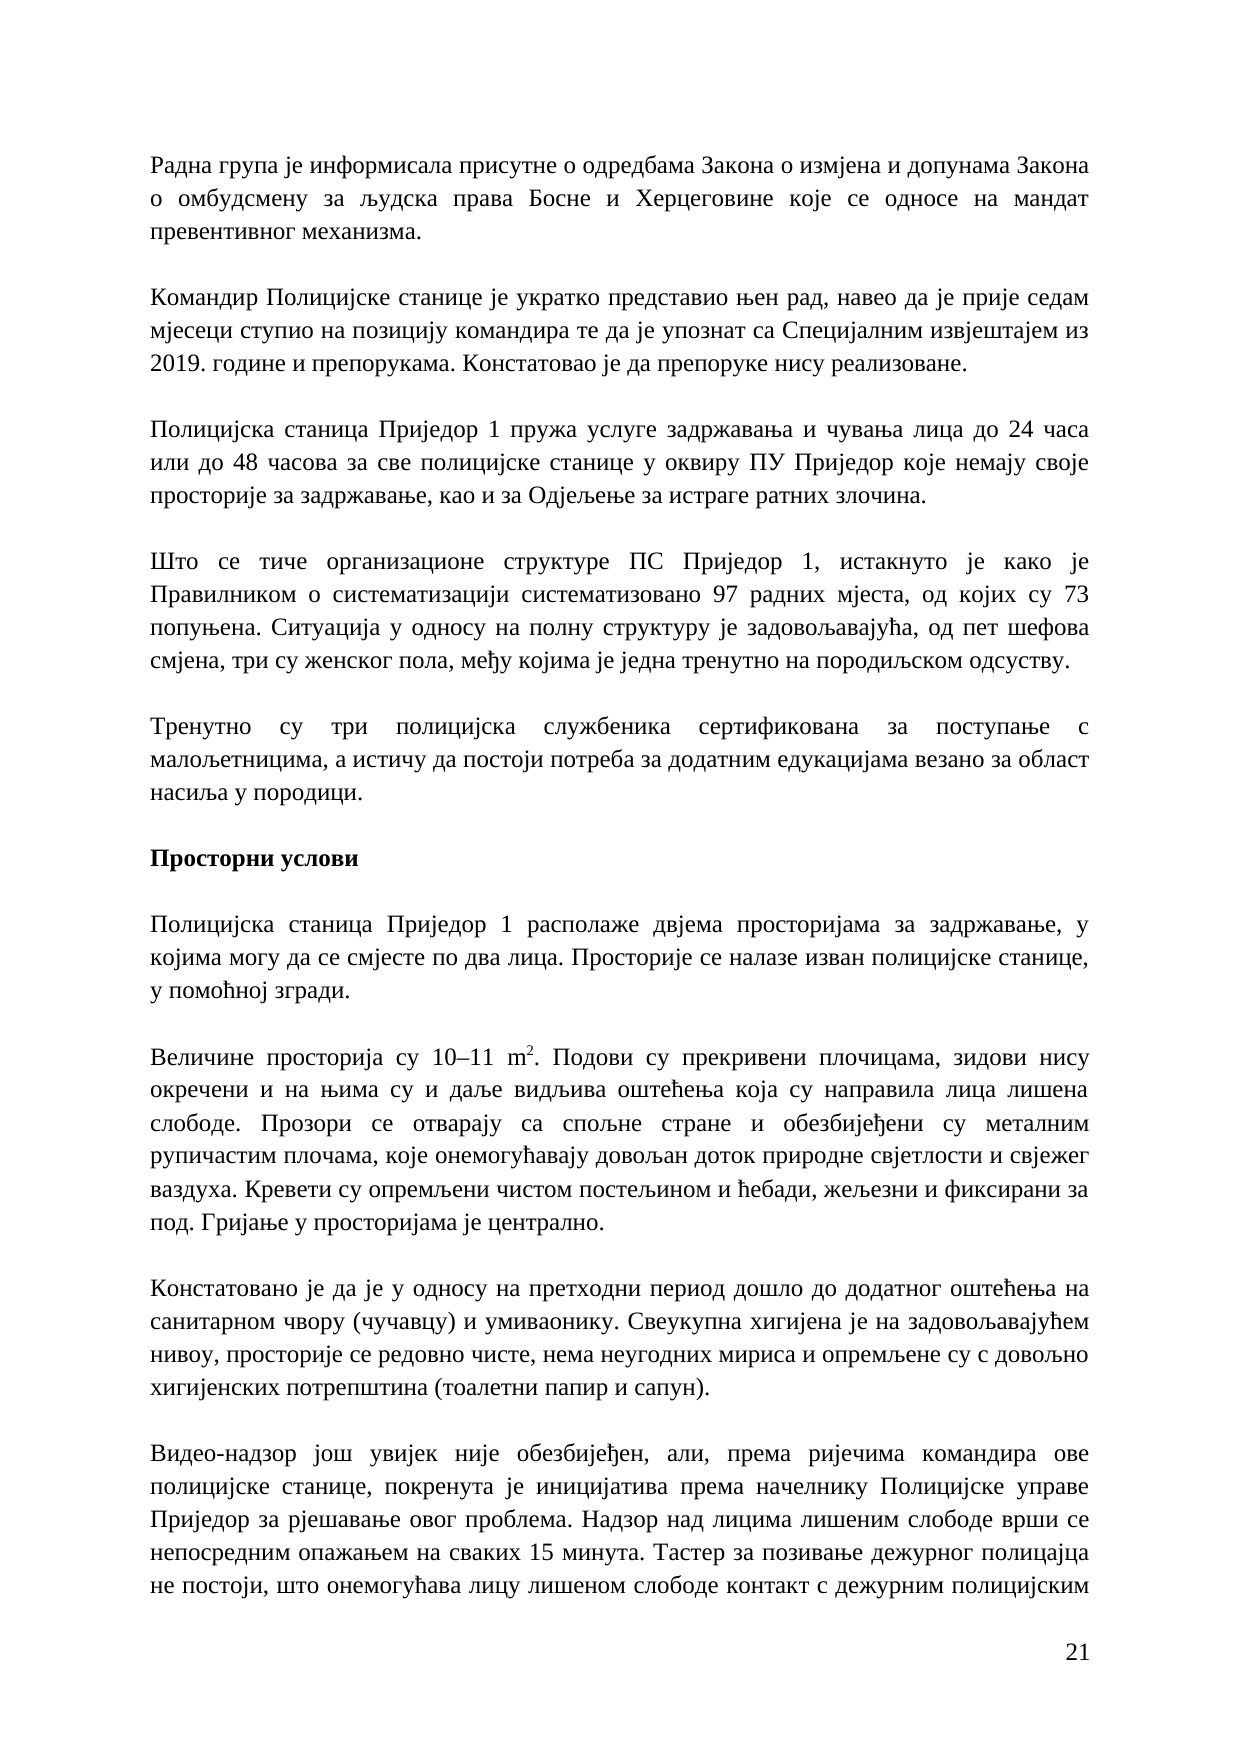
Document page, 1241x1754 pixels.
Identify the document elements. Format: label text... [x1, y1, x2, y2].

text Што се тиче организационе структуре ПС Приједор 1, истакнуто је како је Правилником о систематизацији систематизовано 97 радних мјеста, од којих су 73 попуњена. Ситуација у односу на полну структуру је задовољавајућа, од пет шефова смјена, три су женског пола, међу којима је једна тренутно на породиљском одсуству. [150, 546, 1090, 674]
text Констатовано је да је у односу на претходни период дошло до додатног оштећења на санитарном чвору (чучавцу) и умиваонику. Свеукупна хигијена је на задовољавајућем нивоу, просторије се редовно чисте, нема неугодних мириса и опремљене су с довољно хигијенских потрепштина (тоалетни папир и сапун). [150, 1273, 1090, 1401]
text Командир Полицијске станице је укратко представио њен рад, навео да је прије седам мјесеци ступио на позицију командира те да је упознат са Специјалним извјештајем из 2019. године и препорукама. Констатовао је да препоруке нису реализоване. [150, 282, 1090, 377]
text Полицијска станица Приједор 1 располаже двјема просторијама за задржавање, у којима могу да се смјесте по два лица. Просторије се налазе изван полицијске станице, у помоћној згради. [150, 909, 1090, 1004]
text Просторни услови [150, 843, 1090, 872]
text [150, 1438, 1090, 1599]
text Величине просторија су 10–11 m2. Подови су прекривени плочицама, зидови нису окречени и на њима су и даље видљива оштећења која су направила лица лишена слободе. Прозори се отварају са спољне стране и обезбијеђени су металним рупичастим плочама, које онемогућавају довољан доток природне свјетлости и свјежег ваздуха. Кревети су опремљени чистом постељином и ћебади, жељезни и фиксирани за под. Гријање у просторијама је централно. [150, 1042, 1090, 1235]
text Радна група је информисала присутне о одредбама Закона о измјена и допунама Закона о омбудсмену за људска права Босне и Херцеговине које се односе на мандат превентивног механизма. [150, 150, 1090, 245]
text Полицијска станица Приједор 1 пружа услуге задржавања и чувања лица до 24 часа или до 48 часова за све полицијске станице у оквиру ПУ Приједор које немају своје просторије за задржавање, као и за Одјељење за истраге ратних злочина. [150, 414, 1090, 509]
text Тренутно су три полицијска службеника сертификована за поступање с малољетницима, а истичу да постоји потреба за додатним едукацијама везано за област насиља у породици. [150, 711, 1090, 806]
